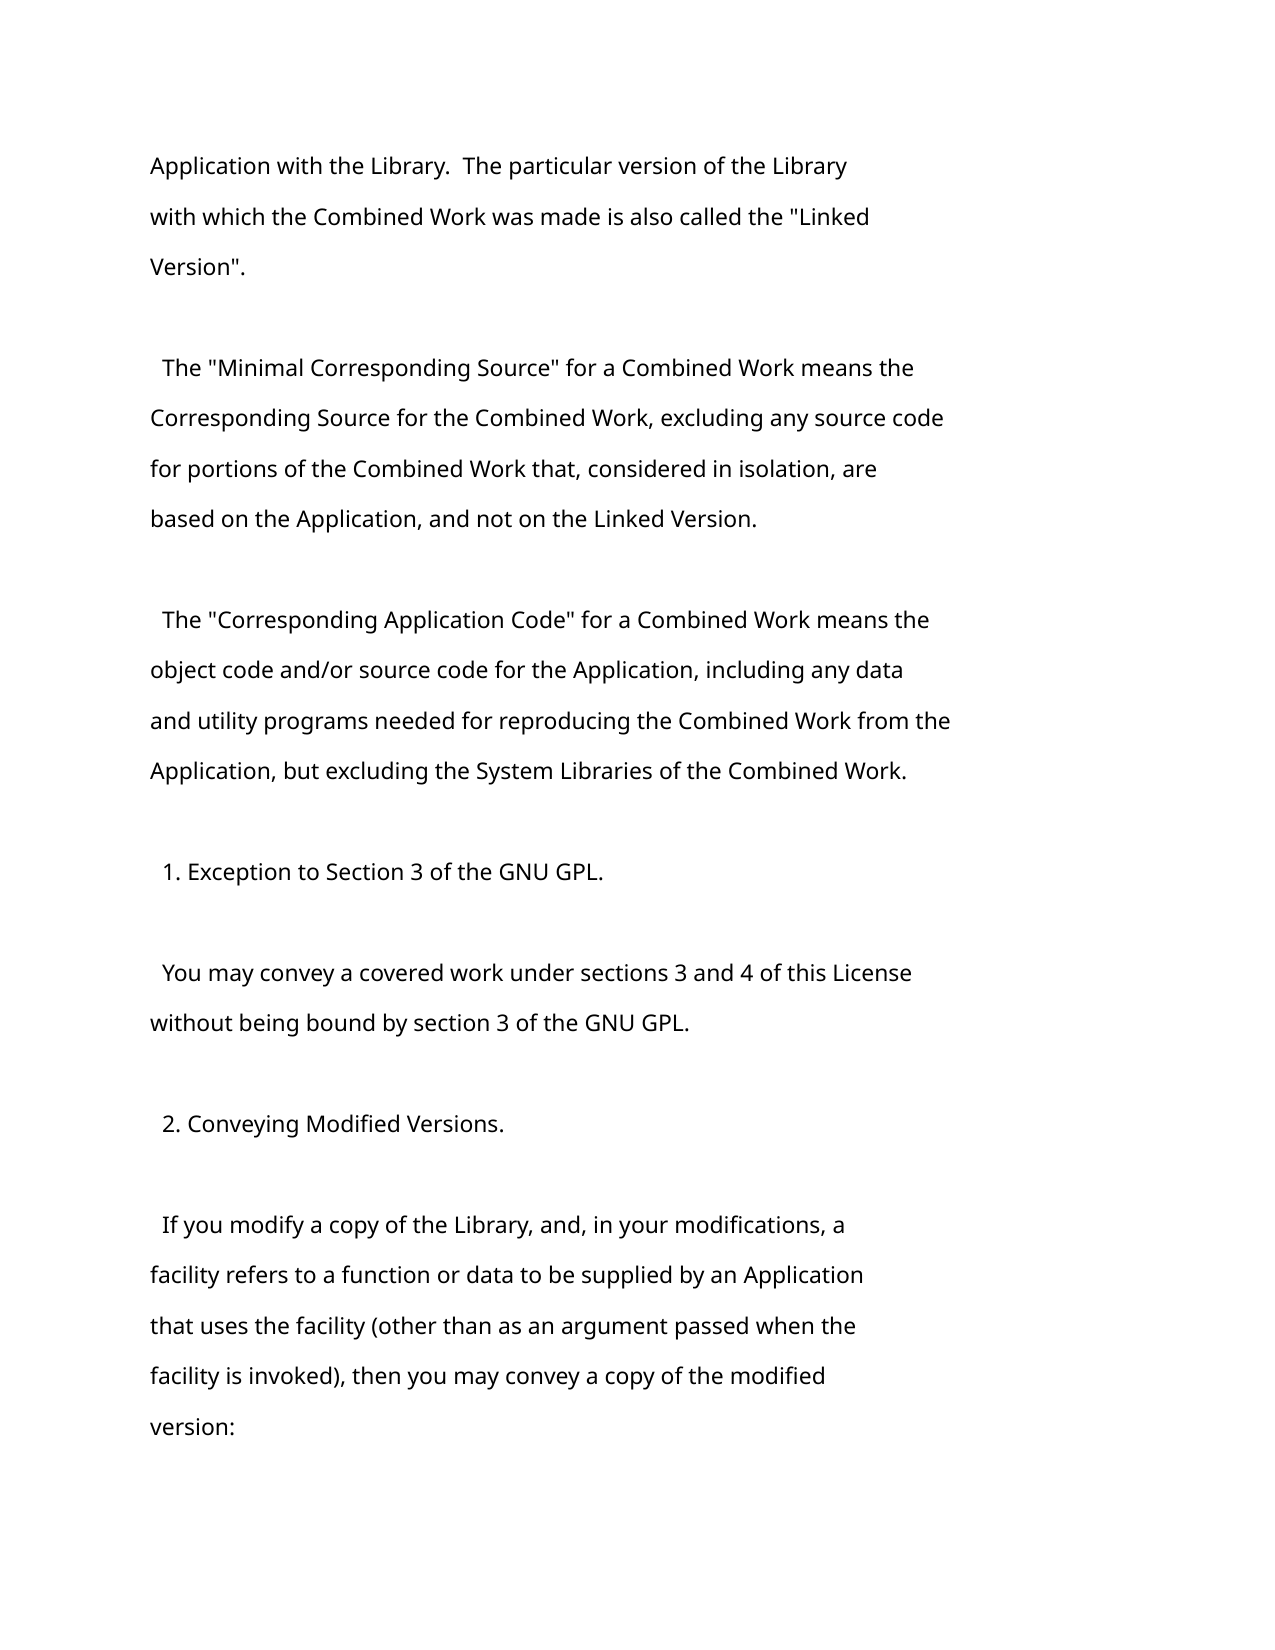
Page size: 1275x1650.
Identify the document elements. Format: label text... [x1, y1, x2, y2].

text Application with the Library. The particular version of the Library [150, 150, 1125, 181]
text facility refers to a function or data to be supplied by an Application [150, 1259, 1125, 1290]
text for portions of the Combined Work that, considered in isolation, are [150, 452, 1125, 484]
text The "Minimal Corresponding Source" for a Combined Work means the [150, 352, 1125, 383]
text Corresponding Source for the Combined Work, excluding any source code [150, 402, 1125, 433]
text without being bound by section 3 of the GNU GPL. [150, 1007, 1125, 1038]
text object code and/or source code for the Application, including any data [150, 654, 1125, 685]
text If you modify a copy of the Library, and, in your modifications, a [150, 1209, 1125, 1240]
text Application, but excluding the System Libraries of the Combined Work. [150, 755, 1125, 786]
text that uses the facility (other than as an argument passed when the [150, 1309, 1125, 1341]
text and utility programs needed for reproducing the Combined Work from the [150, 704, 1125, 736]
text 1. Exception to Section 3 of the GNU GPL. [150, 856, 1125, 887]
text facility is invoked), then you may convey a copy of the modified [150, 1360, 1125, 1391]
text 2. Conveying Modified Versions. [150, 1108, 1125, 1139]
text Version". [150, 251, 1125, 282]
text with which the Combined Work was made is also called the "Linked [150, 200, 1125, 232]
text You may convey a covered work under sections 3 and 4 of this License [150, 957, 1125, 988]
text based on the Application, and not on the Linked Version. [150, 503, 1125, 534]
text The "Corresponding Application Code" for a Combined Work means the [150, 604, 1125, 635]
text version: [150, 1410, 1125, 1442]
